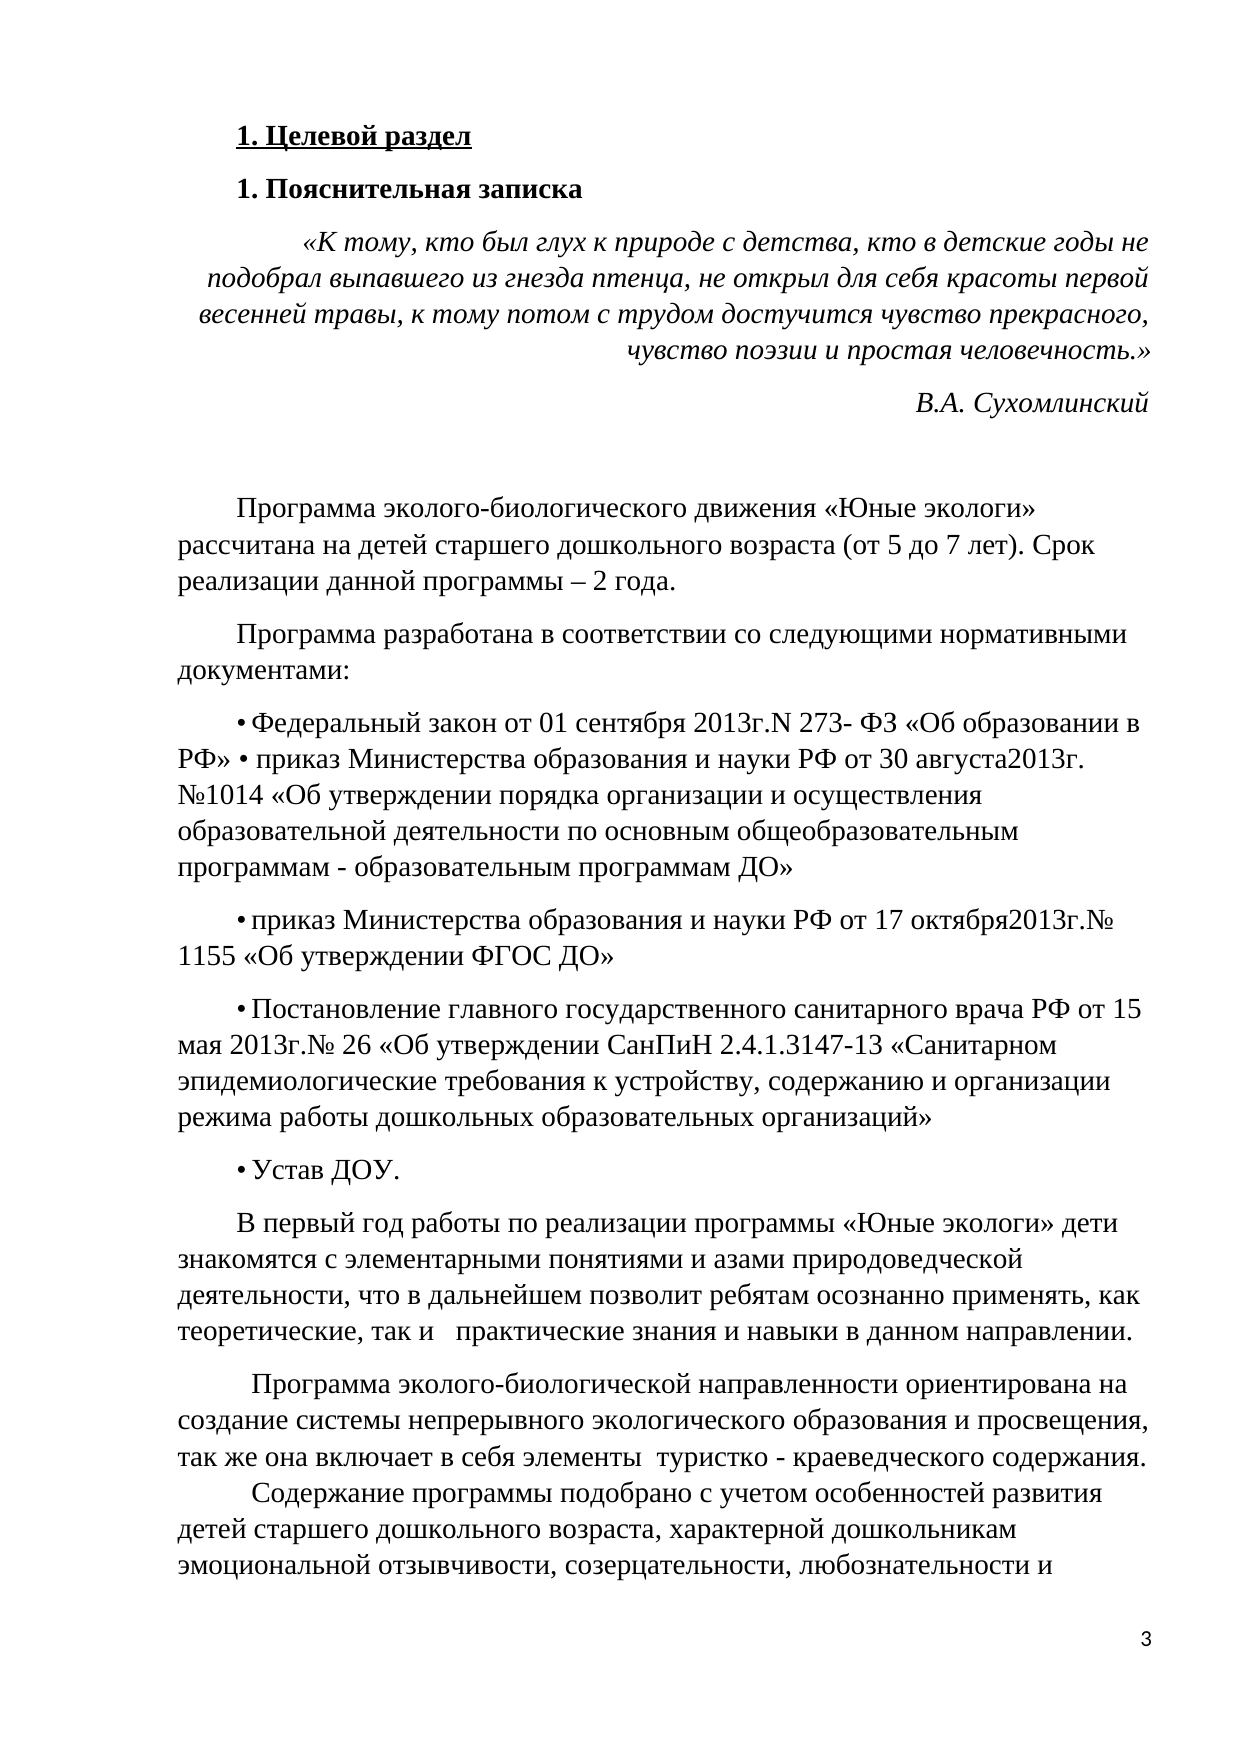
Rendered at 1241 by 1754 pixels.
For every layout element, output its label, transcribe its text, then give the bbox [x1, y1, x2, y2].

text В первый год работы по реализации программы «Юные экологи» дети знакомятся с элементарными понятиями и азами природоведческой деятельности, что в дальнейшем позволит ребятам осознанно применять, как теоретические, так и практические знания и навыки в данном направлении. [177, 1205, 1152, 1347]
text • Федеральный закон от 01 сентября 2013г.N 273- ФЗ «Об образовании в РФ» • приказ Министерства образования и науки РФ от 30 августа2013г. №1014 «Об утверждении порядка организации и осуществления образовательной деятельности по основным общеобразовательным программам - образовательным программам ДО» [177, 705, 1152, 883]
text • приказ Министерства образования и науки РФ от 17 октября2013г.№ 1155 «Об утверждении ФГОС ДО» [177, 902, 1152, 972]
text 1. Целевой раздел [177, 118, 1152, 152]
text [177, 1366, 1152, 1581]
text • Устав ДОУ. [177, 1152, 1152, 1186]
text Программа разработана в соответствии со следующими нормативными документами: [177, 616, 1152, 685]
text • Постановление главного государственного санитарного врача РФ от 15 мая 2013г.№ 26 «Об утверждении СанПиН 2.4.1.3147-13 «Санитарном эпидемиологические требования к устройству, содержанию и организации режима работы дошкольных образовательных организаций» [177, 991, 1152, 1133]
text Программа эколого-биологического движения «Юные экологи» рассчитана на детей старшего дошкольного возраста (от 5 до 7 лет). Срок реализации данной программы – 2 года. [177, 491, 1152, 596]
text «К тому, кто был глух к природе с детства, кто в детские годы не подобрал выпавшего из гнезда птенца, не открыл для себя красоты первой весенней травы, к тому потом с трудом достучится чувство прекрасного, чувство поэзии и простая человечность.» [177, 224, 1152, 366]
text В.А. Сухомлинский [177, 385, 1152, 418]
text 1. Пояснительная записка [177, 171, 1152, 204]
